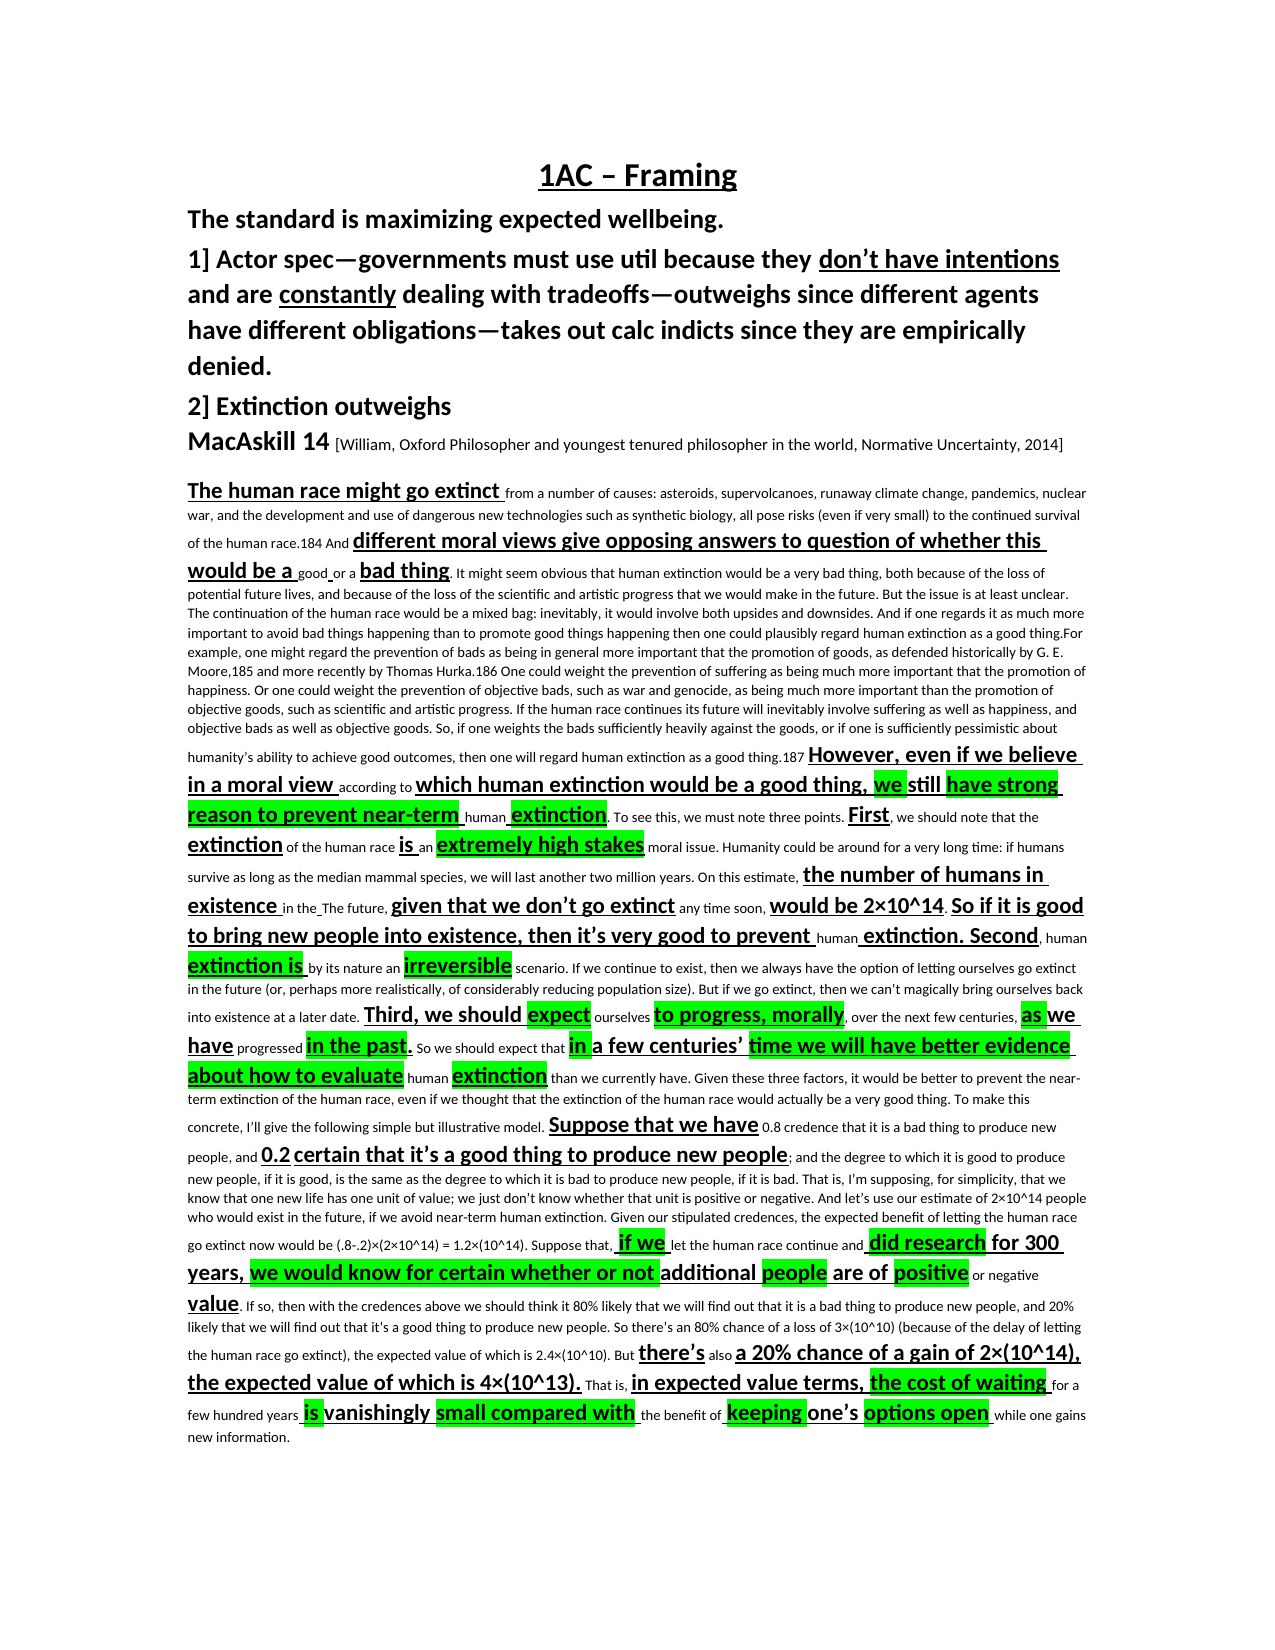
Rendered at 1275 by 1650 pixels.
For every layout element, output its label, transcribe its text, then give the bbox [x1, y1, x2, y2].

subtitle 2] Extinction outweighs [187, 389, 1087, 422]
text MacAskill 14 [William, Oxford Philosopher and youngest tenured philosopher in the world, Normative Uncertainty, 2014] [187, 424, 1087, 457]
subtitle The standard is maximizing expected wellbeing. [187, 202, 1087, 235]
text The human race might go extinct from a number of causes: asteroids, supervolcanoes, runaway climate change, pandemics, nuclear war, and the development and use of dangerous new technologies such as synthetic biology, all pose risks (even if very small) to the continued survival of the human race.184 And different moral views give opposing answers to question of whether this would be a good or a bad thing. It might seem obvious that human extinction would be a very bad thing, both because of the loss of potential future lives, and because of the loss of the scientific and artistic progress that we would make in the future. But the issue is at least unclear. The continuation of the human race would be a mixed bag: inevitably, it would involve both upsides and downsides. And if one regards it as much more important to avoid bad things happening than to promote good things happening then one could plausibly regard human extinction as a good thing.For example, one might regard the prevention of bads as being in general more important that the promotion of goods, as defended historically by G. E. Moore,185 and more recently by Thomas Hurka.186 One could weight the prevention of suffering as being much more important that the promotion of happiness. Or one could weight the prevention of objective bads, such as war and genocide, as being much more important than the promotion of objective goods, such as scientific and artistic progress. If the human race continues its future will inevitably involve suffering as well as happiness, and objective bads as well as objective goods. So, if one weights the bads sufficiently heavily against the goods, or if one is sufficiently pessimistic about humanity’s ability to achieve good outcomes, then one will regard human extinction as a good thing.187 However, even if we believe in a moral view according to which human extinction would be a good thing, we still have strong reason to prevent near-term human extinction. To see this, we must note three points. First, we should note that the extinction of the human race is an extremely high stakes moral issue. Humanity could be around for a very long time: if humans survive as long as the median mammal species, we will last another two million years. On this estimate, the number of humans in existence in the The future, given that we don’t go extinct any time soon, would be 2×10^14. So if it is good to bring new people into existence, then it’s very good to prevent human extinction. Second, human extinction is by its nature an irreversible scenario. If we continue to exist, then we always have the option of letting ourselves go extinct in the future (or, perhaps more realistically, of considerably reducing population size). But if we go extinct, then we can’t magically bring ourselves back into existence at a later date. Third, we should expect ourselves to progress, morally, over the next few centuries, as we have progressed in the past. So we should expect that in a few centuries’ time we will have better evidence about how to evaluate human extinction than we currently have. Given these three factors, it would be better to prevent the near-term extinction of the human race, even if we thought that the extinction of the human race would actually be a very good thing. To make this concrete, I’ll give the following simple but illustrative model. Suppose that we have 0.8 credence that it is a bad thing to produce new people, and 0.2 certain that it’s a good thing to produce new people; and the degree to which it is good to produce new people, if it is good, is the same as the degree to which it is bad to produce new people, if it is bad. That is, I’m supposing, for simplicity, that we know that one new life has one unit of value; we just don’t know whether that unit is positive or negative. And let’s use our estimate of 2×10^14 people who would exist in the future, if we avoid near-term human extinction. Given our stipulated credences, the expected benefit of letting the human race go extinct now would be (.8-.2)×(2×10^14) = 1.2×(10^14). Suppose that, if we let the human race continue and did research for 300 years, we would know for certain whether or not additional people are of positive or negative value. If so, then with the credences above we should think it 80% likely that we will find out that it is a bad thing to produce new people, and 20% likely that we will find out that it’s a good thing to produce new people. So there’s an 80% chance of a loss of 3×(10^10) (because of the delay of letting the human race go extinct), the expected value of which is 2.4×(10^10). But there’s also a 20% chance of a gain of 2×(10^14), the expected value of which is 4×(10^13). That is, in expected value terms, the cost of waiting for a few hundred years is vanishingly small compared with the benefit of keeping one’s options open while one gains new information. [187, 477, 1087, 1446]
subtitle 1AC – Framing [187, 154, 1087, 195]
subtitle 1] Actor spec—governments must use util because they don’t have intentions and are constantly dealing with tradeoffs—outweighs since different agents have different obligations—takes out calc indicts since they are empirically denied. [187, 242, 1087, 382]
